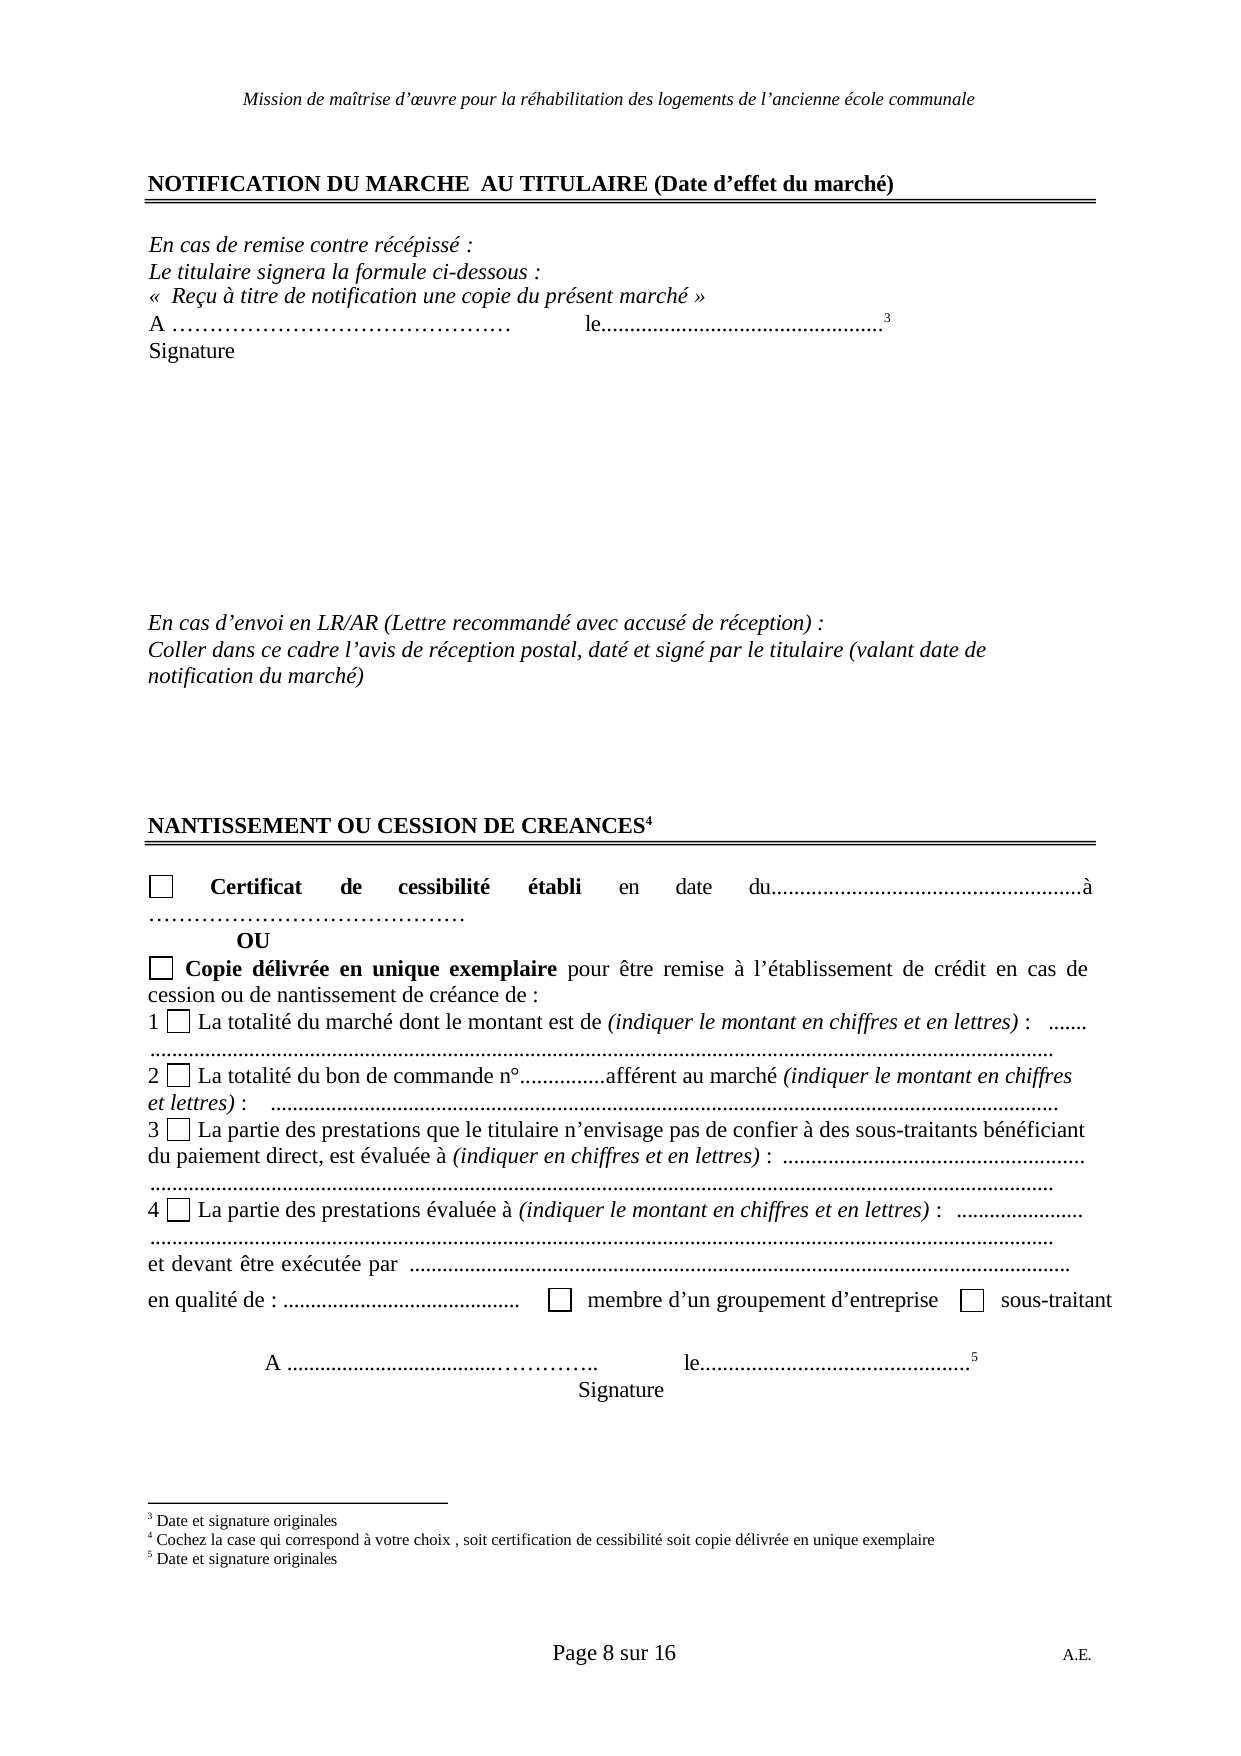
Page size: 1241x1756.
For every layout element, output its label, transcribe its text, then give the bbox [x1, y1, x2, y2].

text et devant être exécutée par ........................................................................................................................ [148, 1250, 1213, 1277]
list La totalité du bon de commande n° afférent au marché (indiquer le montant en chiffres [148, 1062, 1213, 1088]
text .................................................................................................................................................................... [149, 1223, 1213, 1250]
list La partie des prestations que le titulaire n’envisage pas de confier à des sous-traitants bénéficiant du paiement direct, est évaluée à (indiquer en chiffres et en lettres) : ..................................................... [148, 1116, 1093, 1169]
text NANTISSEMENT OU CESSION DE CREANCES4 [148, 812, 1213, 839]
list La totalité du marché dont le montant est de (indiquer le montant en chiffres et en lettres) : ....... [148, 1008, 1213, 1034]
text 5 Date et signature originales [147, 1549, 1213, 1568]
table_cell Signature [143, 339, 896, 365]
text Copie délivrée en unique exemplaire pour être remise à l’établissement de crédit en cas de cession ou de nantissement de créance de : [148, 955, 1152, 1008]
text Coller dans ce cadre l’avis de réception postal, daté et signé par le titulaire (valant date de notification du marché) [148, 636, 1090, 689]
table_cell A ……………………………………… le 3 [143, 310, 896, 339]
table_cell Signature [259, 1378, 983, 1404]
table_header En cas de remise contre récépissé : Le titulaire signera la formule ci-dessous : « Reçu à titre de notification une copie du présent marché » [143, 232, 896, 310]
text …………………………………… [148, 900, 1213, 926]
text .................................................................................................................................................................... [149, 1169, 1213, 1196]
list La partie des prestations évaluée à (indiquer le montant en chiffres et en lettres) : ....................... [148, 1196, 1213, 1223]
text En cas d’envoi en LR/AR (Lettre recommandé avec accusé de réception) : [148, 609, 1213, 635]
text 3 Date et signature originales [147, 1510, 1213, 1529]
table_header A ......................................………….. le 5 [259, 1349, 983, 1378]
text .................................................................................................................................................................... [149, 1035, 1213, 1061]
text et lettres) : ............................................................................................................................................... [148, 1089, 1213, 1115]
text 4 Cochez la case qui correspond à votre choix , soit certification de cessibilité soit copie délivrée en unique exemplaire [147, 1529, 1213, 1549]
text Certificat de cessibilité établi en date du à [210, 873, 1213, 899]
text NOTIFICATION DU MARCHE AU TITULAIRE (Date d’effet du marché) [148, 171, 1213, 197]
text en qualité de : ........................................... membre d’un groupement d’entreprise sous-traitant [148, 1286, 1213, 1313]
text OU [236, 928, 1213, 954]
